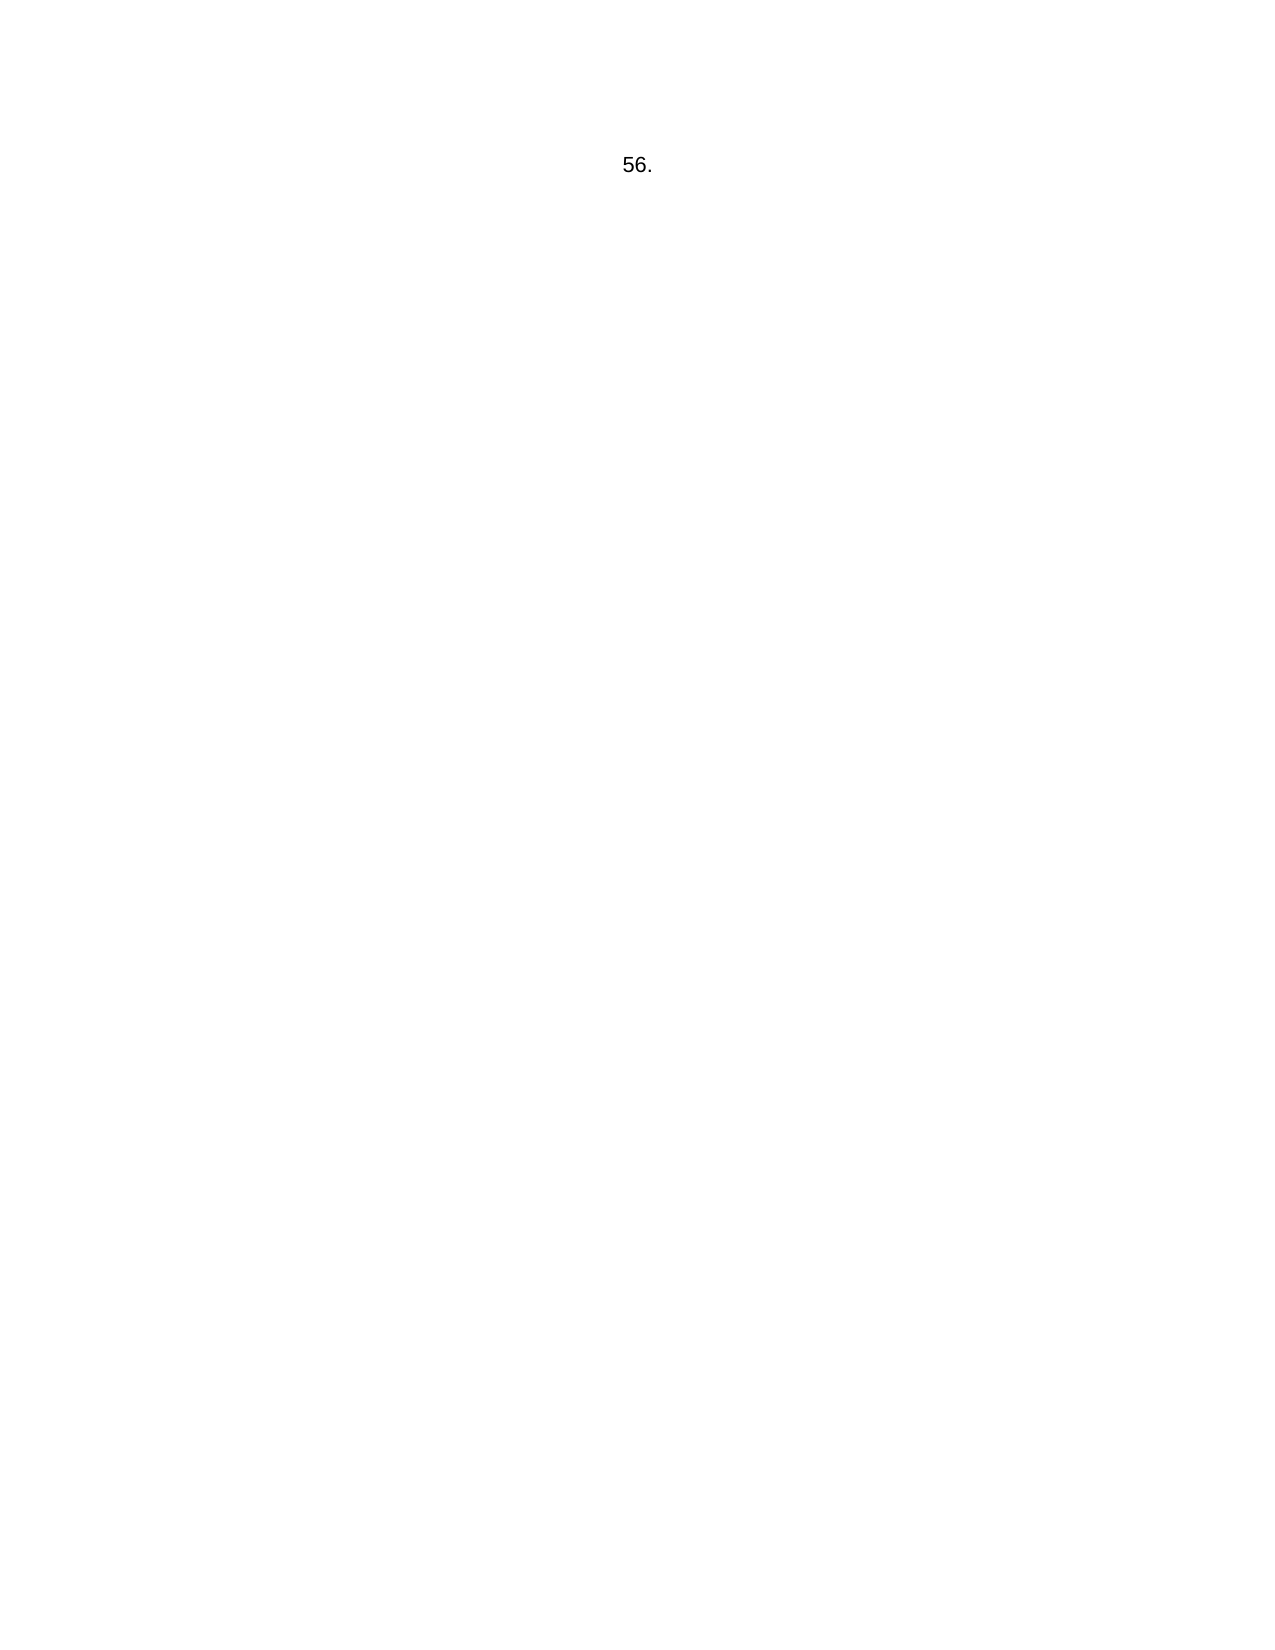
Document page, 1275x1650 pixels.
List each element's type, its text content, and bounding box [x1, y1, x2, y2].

text 56. [150, 152, 1125, 178]
